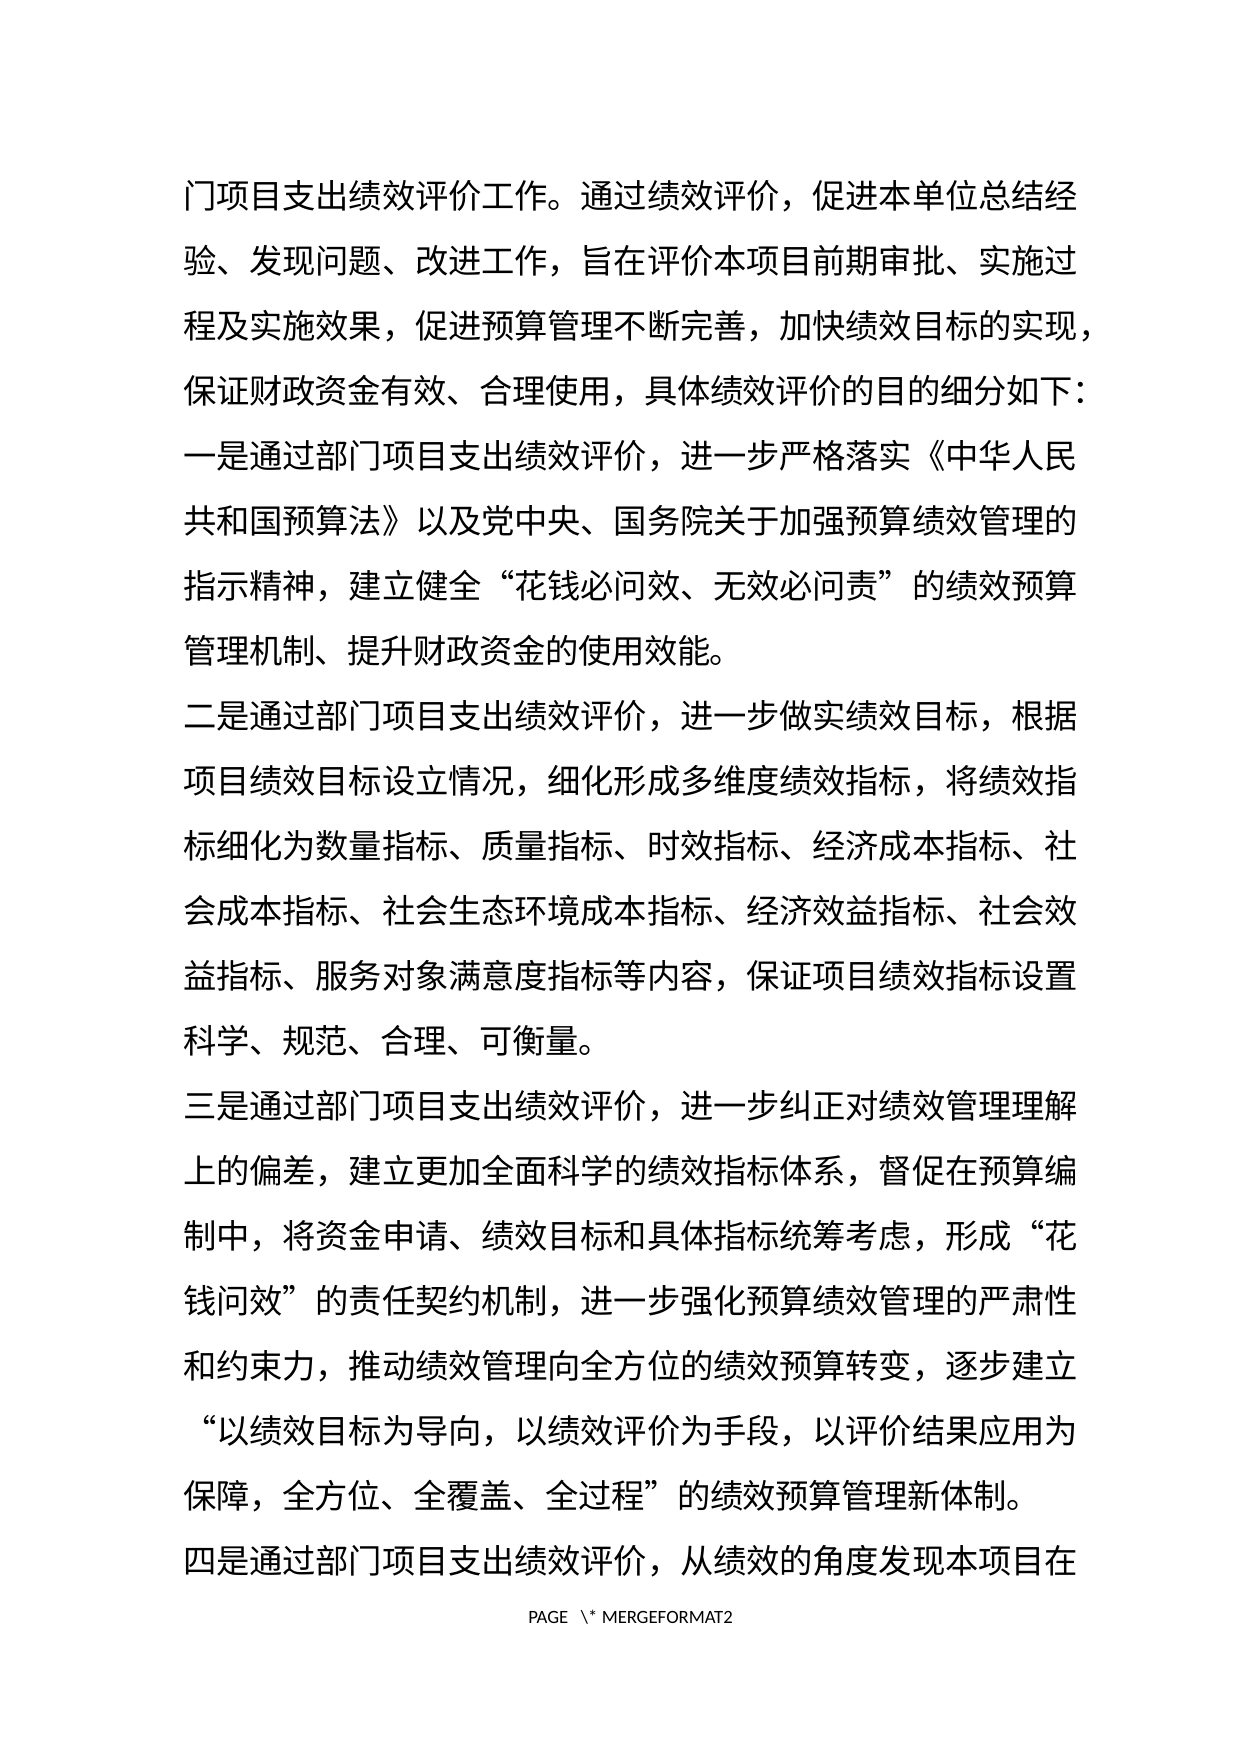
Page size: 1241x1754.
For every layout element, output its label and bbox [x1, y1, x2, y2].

text [183, 162, 1078, 1592]
